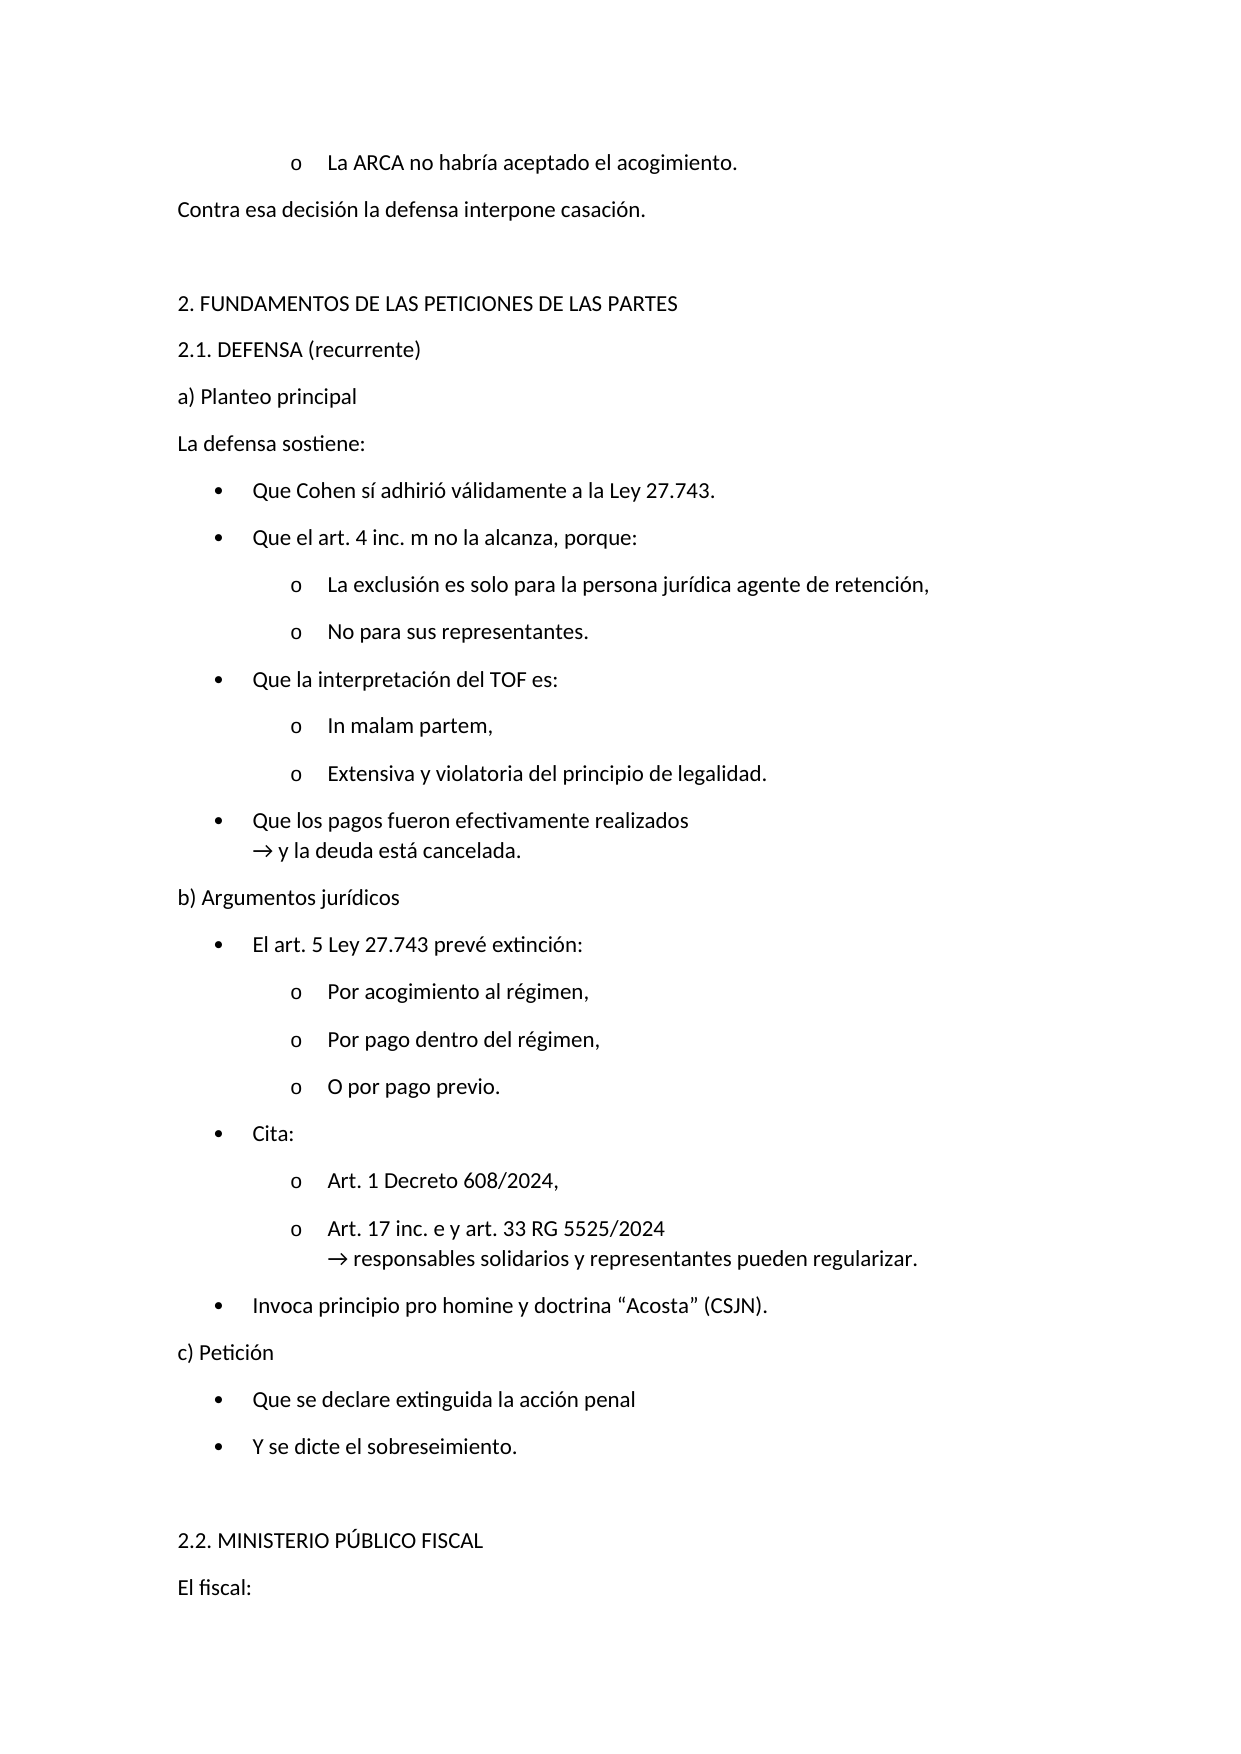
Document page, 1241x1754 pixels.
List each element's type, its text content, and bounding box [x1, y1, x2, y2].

list Que los pagos fueron efectivamente realizados → y la deuda está cancelada. [215, 806, 1063, 865]
text 2.1. DEFENSA (recurrente) [177, 336, 1063, 364]
text 2. FUNDAMENTOS DE LAS PETICIONES DE LAS PARTES [177, 289, 1063, 317]
list Que se declare extinguida la acción penal [215, 1385, 1063, 1413]
list No para sus representantes. [290, 617, 1063, 646]
list Por pago dentro del régimen, [290, 1025, 1063, 1053]
list Invoca principio pro homine y doctrina “Acosta” (CSJN). [215, 1291, 1063, 1319]
list Cita: [215, 1119, 1063, 1147]
text a) Planteo principal [177, 382, 1063, 411]
list La exclusión es solo para la persona jurídica agente de retención, [290, 570, 1063, 598]
text El fiscal: [177, 1573, 1063, 1601]
text Contra esa decisión la defensa interpone casación. [177, 195, 1063, 223]
list In malam partem, [290, 712, 1063, 740]
text c) Petición [177, 1338, 1063, 1366]
list Que Cohen sí adhirió válidamente a la Ley 27.743. [215, 476, 1063, 504]
text 2.2. MINISTERIO PÚBLICO FISCAL [177, 1526, 1063, 1554]
list O por pago previo. [290, 1072, 1063, 1101]
list Extensiva y violatoria del principio de legalidad. [290, 759, 1063, 788]
list Art. 17 inc. e y art. 33 RG 5525/2024 → responsables solidarios y representantes pueden regularizar. [290, 1214, 1063, 1272]
text La defensa sostiene: [177, 429, 1063, 457]
list Que el art. 4 inc. m no la alcanza, porque: [215, 523, 1063, 551]
list El art. 5 Ley 27.743 prevé extinción: [215, 930, 1063, 958]
text b) Argumentos jurídicos [177, 883, 1063, 912]
list Y se dicte el sobreseimiento. [215, 1432, 1063, 1460]
list Que la interpretación del TOF es: [215, 665, 1063, 693]
list La ARCA no habría aceptado el acogimiento. [290, 148, 1063, 176]
list Art. 1 Decreto 608/2024, [290, 1166, 1063, 1195]
list Por acogimiento al régimen, [290, 977, 1063, 1006]
